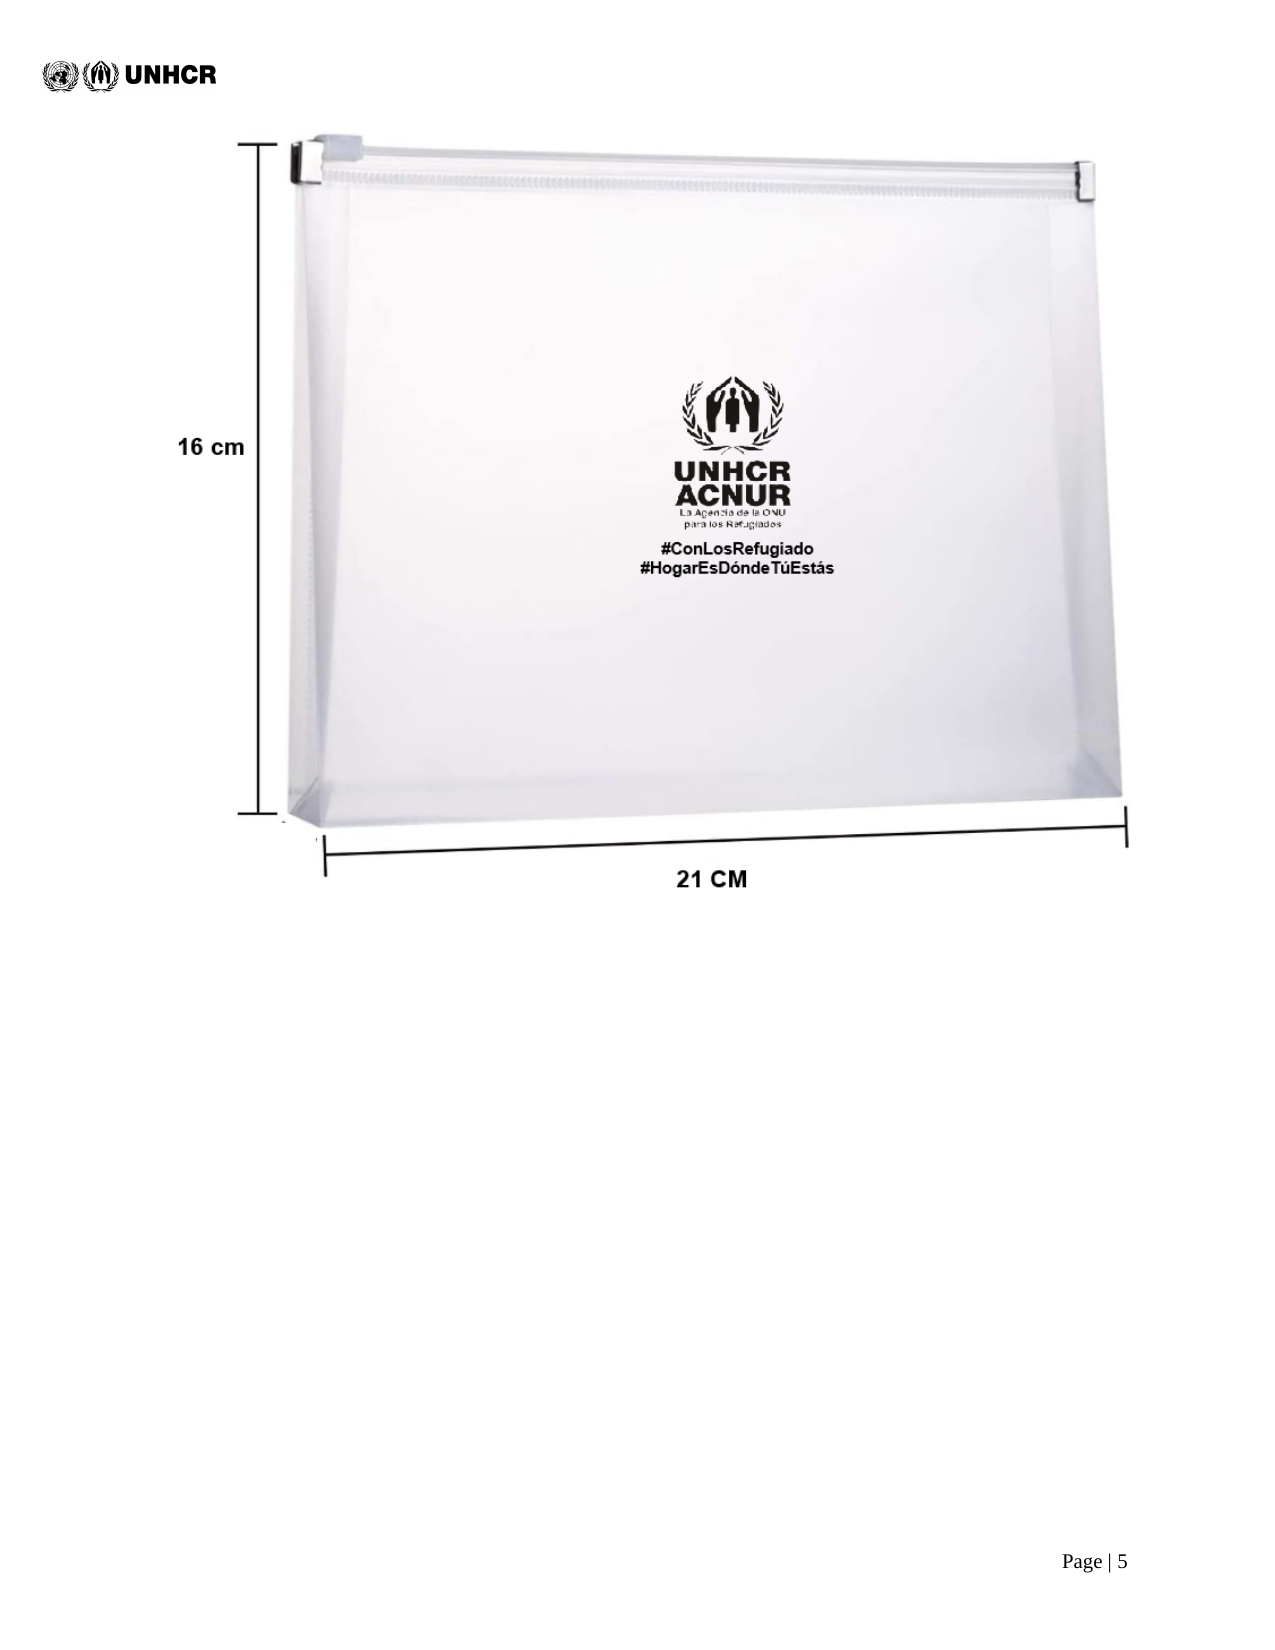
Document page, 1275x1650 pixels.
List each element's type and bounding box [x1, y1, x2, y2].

picture [162, 112, 1174, 953]
picture [41, 59, 220, 98]
